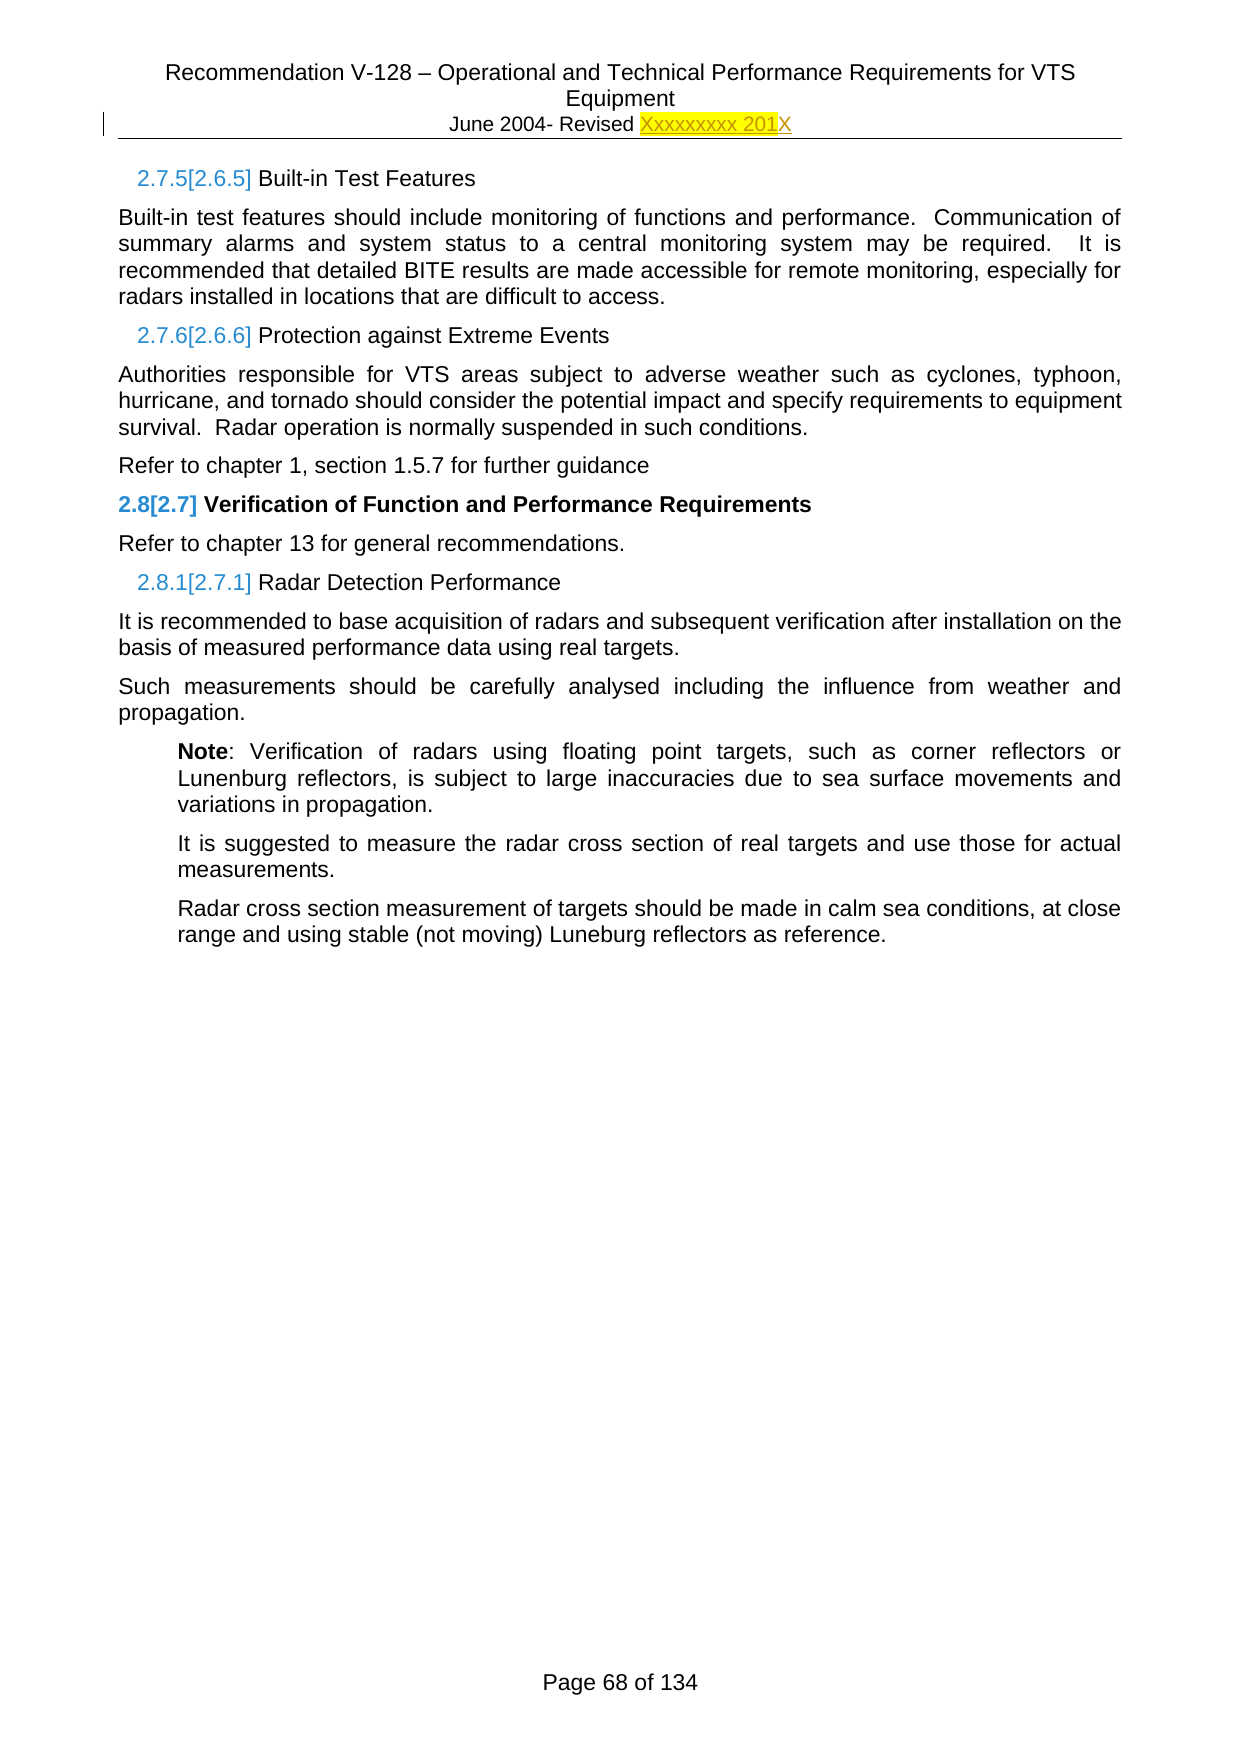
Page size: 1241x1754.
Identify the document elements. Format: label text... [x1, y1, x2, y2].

text Built-in test features should include monitoring of functions and performance. Communication of summary alarms and system status to a central monitoring system may be required. It is recommended that detailed BITE results are made accessible for remote monitoring, especially for radars installed in locations that are difficult to access. [118, 204, 1122, 309]
subtitle Radar Detection Performance [137, 569, 1122, 595]
text Authorities responsible for VTS areas subject to adverse weather such as cyclones, typhoon, hurricane, and tornado should consider the potential impact and specify requirements to equipment survival. Radar operation is normally suspended in such conditions. [118, 361, 1122, 440]
text Note: Verification of radars using floating point targets, such as corner reflectors or Lunenburg reflectors, is subject to large inaccuracies due to sea surface movements and variations in propagation. [177, 738, 1122, 817]
text It is suggested to measure the radar cross section of real targets and use those for actual measurements. [177, 830, 1122, 882]
text Radar cross section measurement of targets should be made in calm sea conditions, at close range and using stable (not moving) Luneburg reflectors as reference. [177, 895, 1122, 948]
subtitle Verification of Function and Performance Requirements [118, 491, 1122, 518]
text Refer to chapter 1, section 1.4.7 for further guidance [118, 452, 1122, 479]
text It is recommended to base acquisition of radars and subsequent verification after installation on the basis of measured performance data using real targets. [118, 608, 1122, 661]
text Such measurements should be carefully analysed including the influence from weather and propagation. [118, 673, 1122, 726]
subtitle Protection against Extreme Events [137, 322, 1122, 348]
text Refer to chapter 13 for general recommendations. [118, 530, 1122, 556]
subtitle Built-in Test Features [137, 165, 1122, 192]
